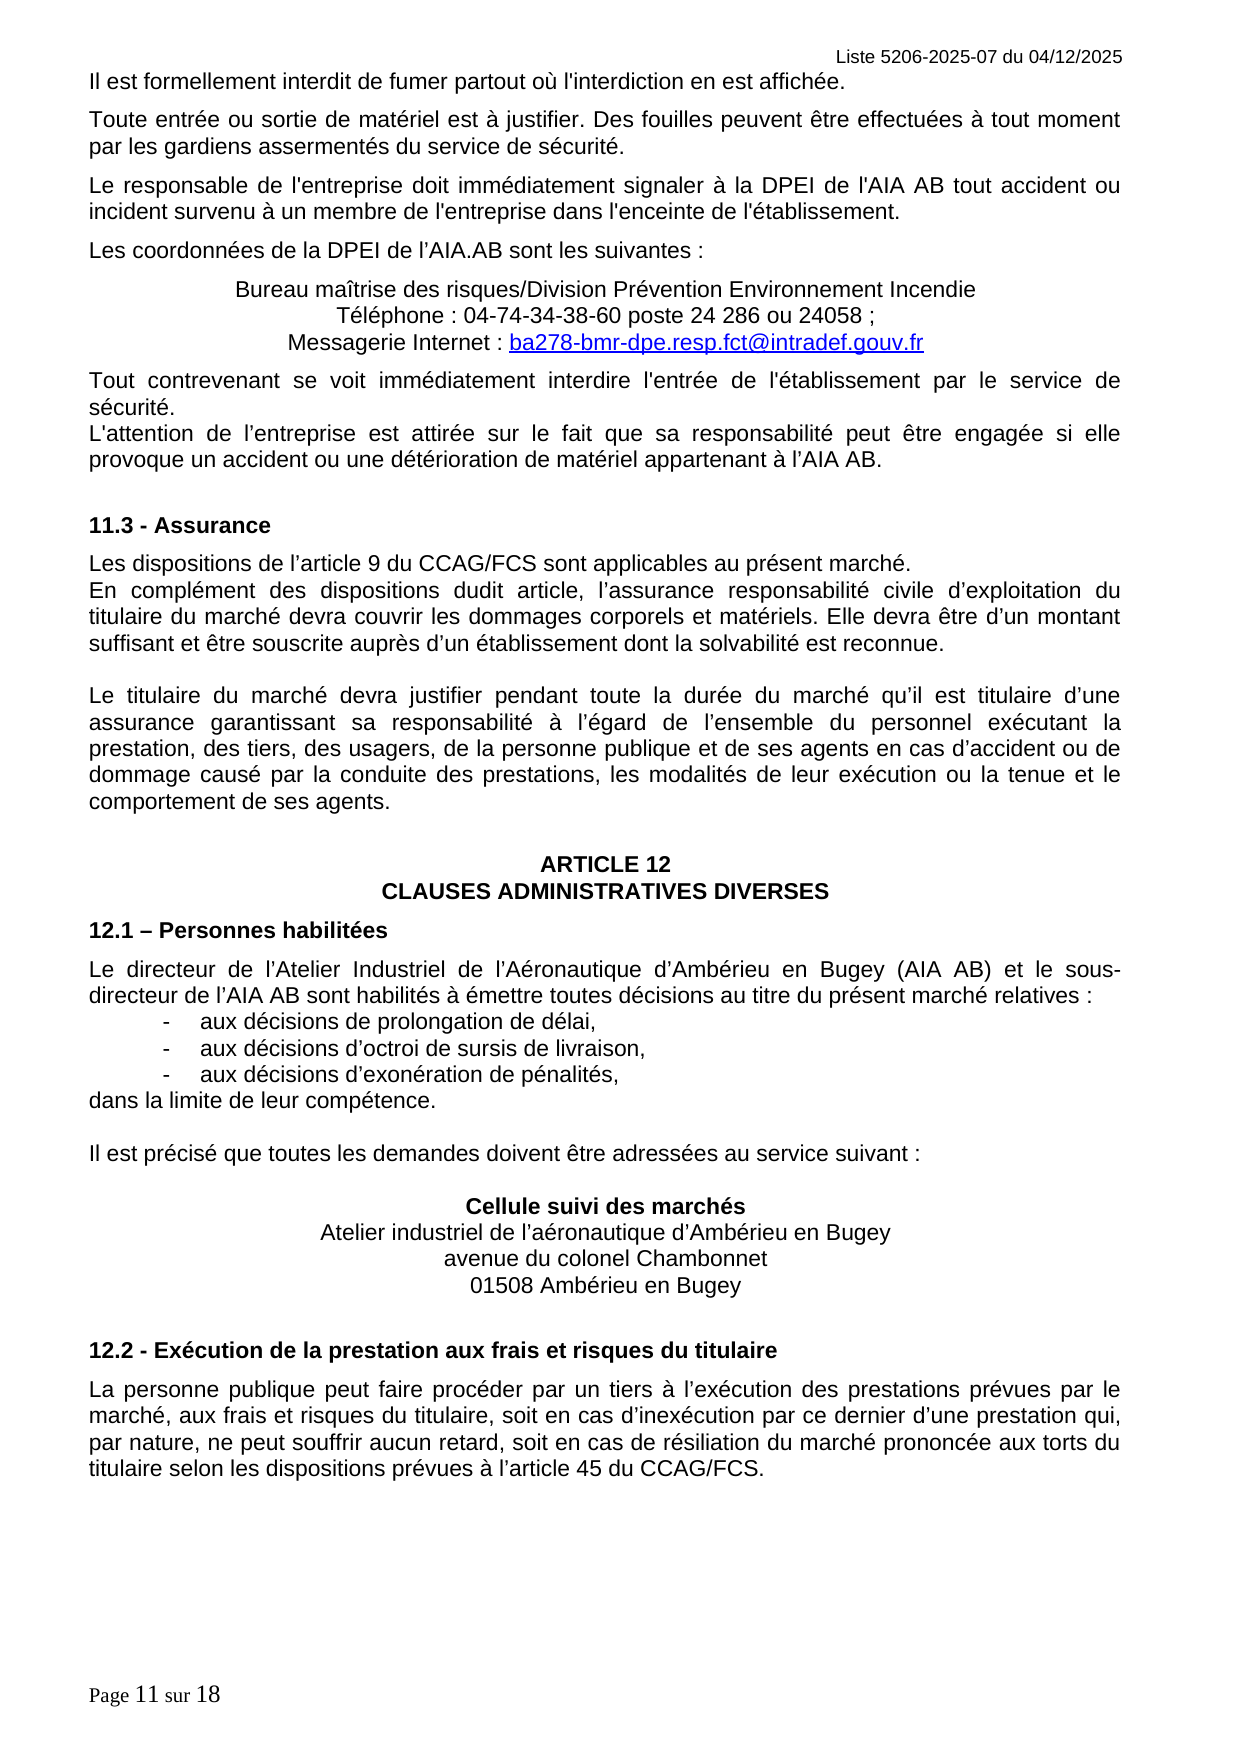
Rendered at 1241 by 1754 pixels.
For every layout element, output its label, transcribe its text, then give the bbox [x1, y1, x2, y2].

text Il est précisé que toutes les demandes doivent être adressées au service suivant : [89, 1140, 1122, 1166]
text 01508 Ambérieu en Bugey [89, 1272, 1122, 1298]
text Téléphone : 04-74-34-38-60 poste 24 286 ou 24058 ; [89, 302, 1122, 328]
text Les dispositions de l’article 9 du CCAG/FCS sont applicables au présent marché. [89, 550, 1122, 577]
subtitle 12.1 – Personnes habilitées [89, 917, 1122, 943]
list aux décisions d’octroi de sursis de livraison, [162, 1034, 1122, 1061]
text Cellule suivi des marchés [89, 1193, 1122, 1219]
list aux décisions d’exonération de pénalités, [162, 1061, 1122, 1087]
text Le responsable de l'entreprise doit immédiatement signaler à la DPEI de l'AIA AB tout accident ou incident survenu à un membre de l'entreprise dans l'enceinte de l'établissement. [89, 172, 1122, 224]
text Le titulaire du marché devra justifier pendant toute la durée du marché qu’il est titulaire d’une assurance garantissant sa responsabilité à l’égard de l’ensemble du personnel exécutant la prestation, des tiers, des usagers, de la personne publique et de ses agents en cas d’accident ou de dommage causé par la conduite des prestations, les modalités de leur exécution ou la tenue et le comportement de ses agents. [89, 682, 1122, 814]
subtitle 11.3 - Assurance [89, 512, 1122, 538]
text Bureau maîtrise des risques/Division Prévention Environnement Incendie [89, 276, 1122, 302]
text ARTICLE 12 CLAUSES ADMINISTRATIVES DIVERSES [89, 851, 1122, 904]
text L'attention de l’entreprise est attirée sur le fait que sa responsabilité peut être engagée si elle provoque un accident ou une détérioration de matériel appartenant à l’AIA AB. [89, 420, 1122, 473]
subtitle 12.2 - Exécution de la prestation aux frais et risques du titulaire [89, 1337, 1122, 1363]
text dans la limite de leur compétence. [89, 1087, 1122, 1114]
text Tout contrevenant se voit immédiatement interdire l'entrée de l'établissement par le service de sécurité. [89, 367, 1122, 420]
list aux décisions de prolongation de délai, [162, 1008, 1122, 1034]
text Messagerie Internet : ba278-bmr-dpe.resp.fct@intradef.gouv.fr [89, 328, 1122, 355]
text Atelier industriel de l’aéronautique d’Ambérieu en Bugey [89, 1219, 1122, 1245]
text Il est formellement interdit de fumer partout où l'interdiction en est affichée. [89, 68, 1122, 94]
text avenue du colonel Chambonnet [89, 1245, 1122, 1272]
text Toute entrée ou sortie de matériel est à justifier. Des fouilles peuvent être effectuées à tout moment par les gardiens assermentés du service de sécurité. [89, 106, 1122, 159]
text Les coordonnées de la DPEI de l’AIA.AB sont les suivantes : [89, 237, 1122, 263]
text Le directeur de l’Atelier Industriel de l’Aéronautique d’Ambérieu en Bugey (AIA AB) et le sous-directeur de l’AIA AB sont habilités à émettre toutes décisions au titre du présent marché relatives : [89, 956, 1122, 1008]
text En complément des dispositions dudit article, l’assurance responsabilité civile d’exploitation du titulaire du marché devra couvrir les dommages corporels et matériels. Elle devra être d’un montant suffisant et être souscrite auprès d’un établissement dont la solvabilité est reconnue. [89, 577, 1122, 656]
text La personne publique peut faire procéder par un tiers à l’exécution des prestations prévues par le marché, aux frais et risques du titulaire, soit en cas d’inexécution par ce dernier d’une prestation qui, par nature, ne peut souffrir aucun retard, soit en cas de résiliation du marché prononcée aux torts du titulaire selon les dispositions prévues à l’article 45 du CCAG/FCS. [89, 1376, 1122, 1481]
